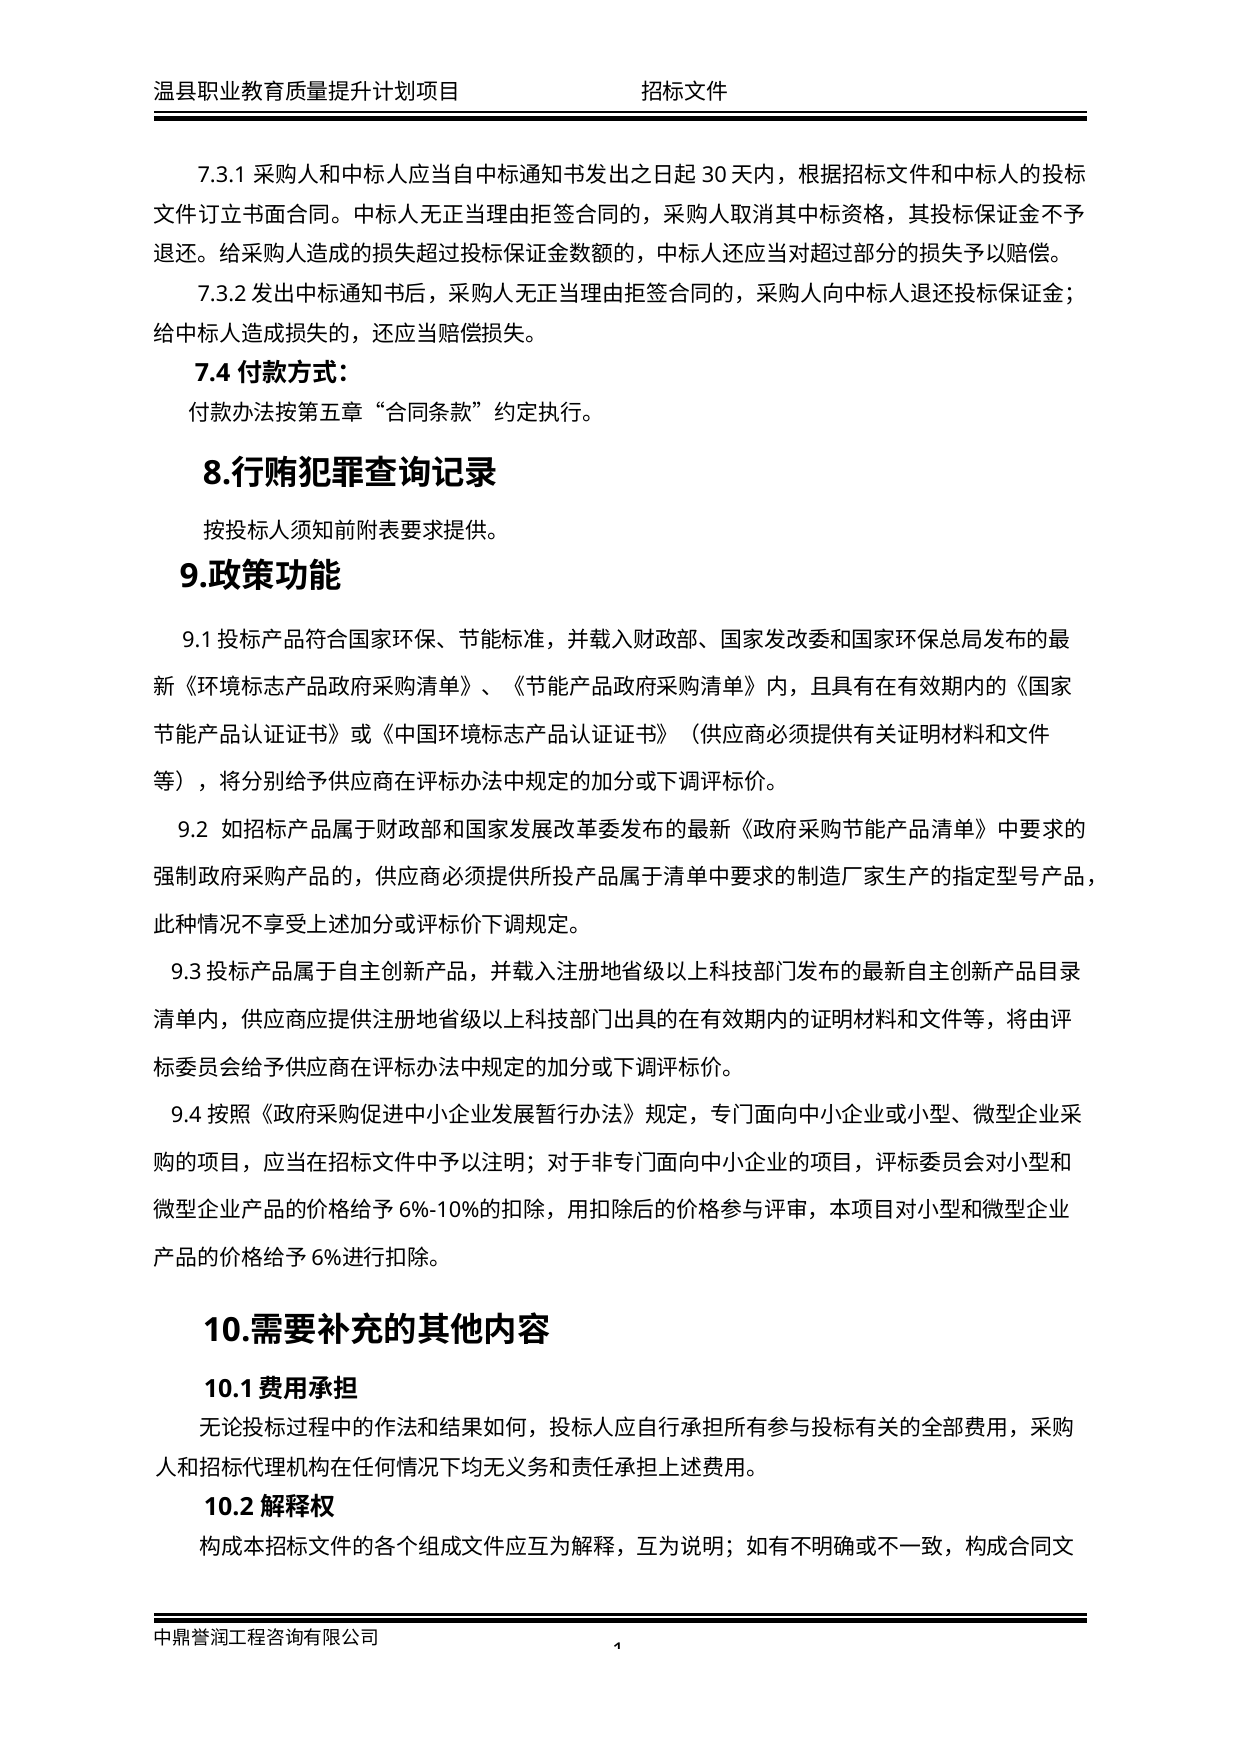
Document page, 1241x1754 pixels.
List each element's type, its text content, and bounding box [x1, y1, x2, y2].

text 7.3.1 采购人和中标人应当自中标通知书发出之日起30天内，根据招标文件和中标人的投标文件订立书面合同。中标人无正当理由拒签合同的，采购人取消其中标资格，其投标保证金不予退还。给采购人造成的损失超过投标保证金数额的，中标人还应当对超过部分的损失予以赔偿。 [153, 153, 1087, 272]
text 9.1投标产品符合国家环保、节能标准，并载入财政部、国家发改委和国家环保总局发布的最新《环境标志产品政府采购清单》、《节能产品政府采购清单》内，且具有在有效期内的《国家节能产品认证证书》或《中国环境标志产品认证证书》（供应商必须提供有关证明材料和文件等），将分别给予供应商在评标办法中规定的加分或下调评标价。 [153, 622, 1087, 796]
subtitle 10.需要补充的其他内容 [153, 1287, 1087, 1366]
text 按投标人须知前附表要求提供。 [153, 509, 1087, 549]
text 9.4 按照《政府采购促进中小企业发展暂行办法》规定，专门面向中小企业或小型、微型企业采购的项目，应当在招标文件中予以注明；对于非专门面向中小企业的项目，评标委员会对小型和微型企业产品的价格给予6%-10%的扣除，用扣除后的价格参与评审，本项目对小型和微型企业产品的价格给予6%进行扣除。 [153, 1097, 1087, 1271]
text 10.2 解释权 [153, 1485, 1087, 1525]
text 无论投标过程中的作法和结果如何，投标人应自行承担所有参与投标有关的全部费用，采购人和招标代理机构在任何情况下均无义务和责任承担上述费用。 [155, 1406, 1087, 1485]
text 9.2 如招标产品属于财政部和国家发展改革委发布的最新《政府采购节能产品清单》中要求的强制政府采购产品的，供应商必须提供所投产品属于清单中要求的制造厂家生产的指定型号产品，此种情况不享受上述加分或评标价下调规定。 [153, 812, 1087, 938]
text 9.3投标产品属于自主创新产品，并载入注册地省级以上科技部门发布的最新自主创新产品目录清单内，供应商应提供注册地省级以上科技部门出具的在有效期内的证明材料和文件等，将由评标委员会给予供应商在评标办法中规定的加分或下调评标价。 [153, 954, 1087, 1081]
subtitle 8.行贿犯罪查询记录 [153, 430, 1087, 509]
text 7.4 付款方式： [144, 351, 1087, 391]
text 10.1费用承担 [153, 1366, 1087, 1406]
text 付款办法按第五章“合同条款”约定执行。 [144, 391, 1087, 430]
text 9.政策功能 [153, 549, 1087, 597]
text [155, 1525, 1087, 1564]
text 7.3.2发出中标通知书后，采购人无正当理由拒签合同的，采购人向中标人退还投标保证金；给中标人造成损失的，还应当赔偿损失。 [153, 272, 1087, 351]
